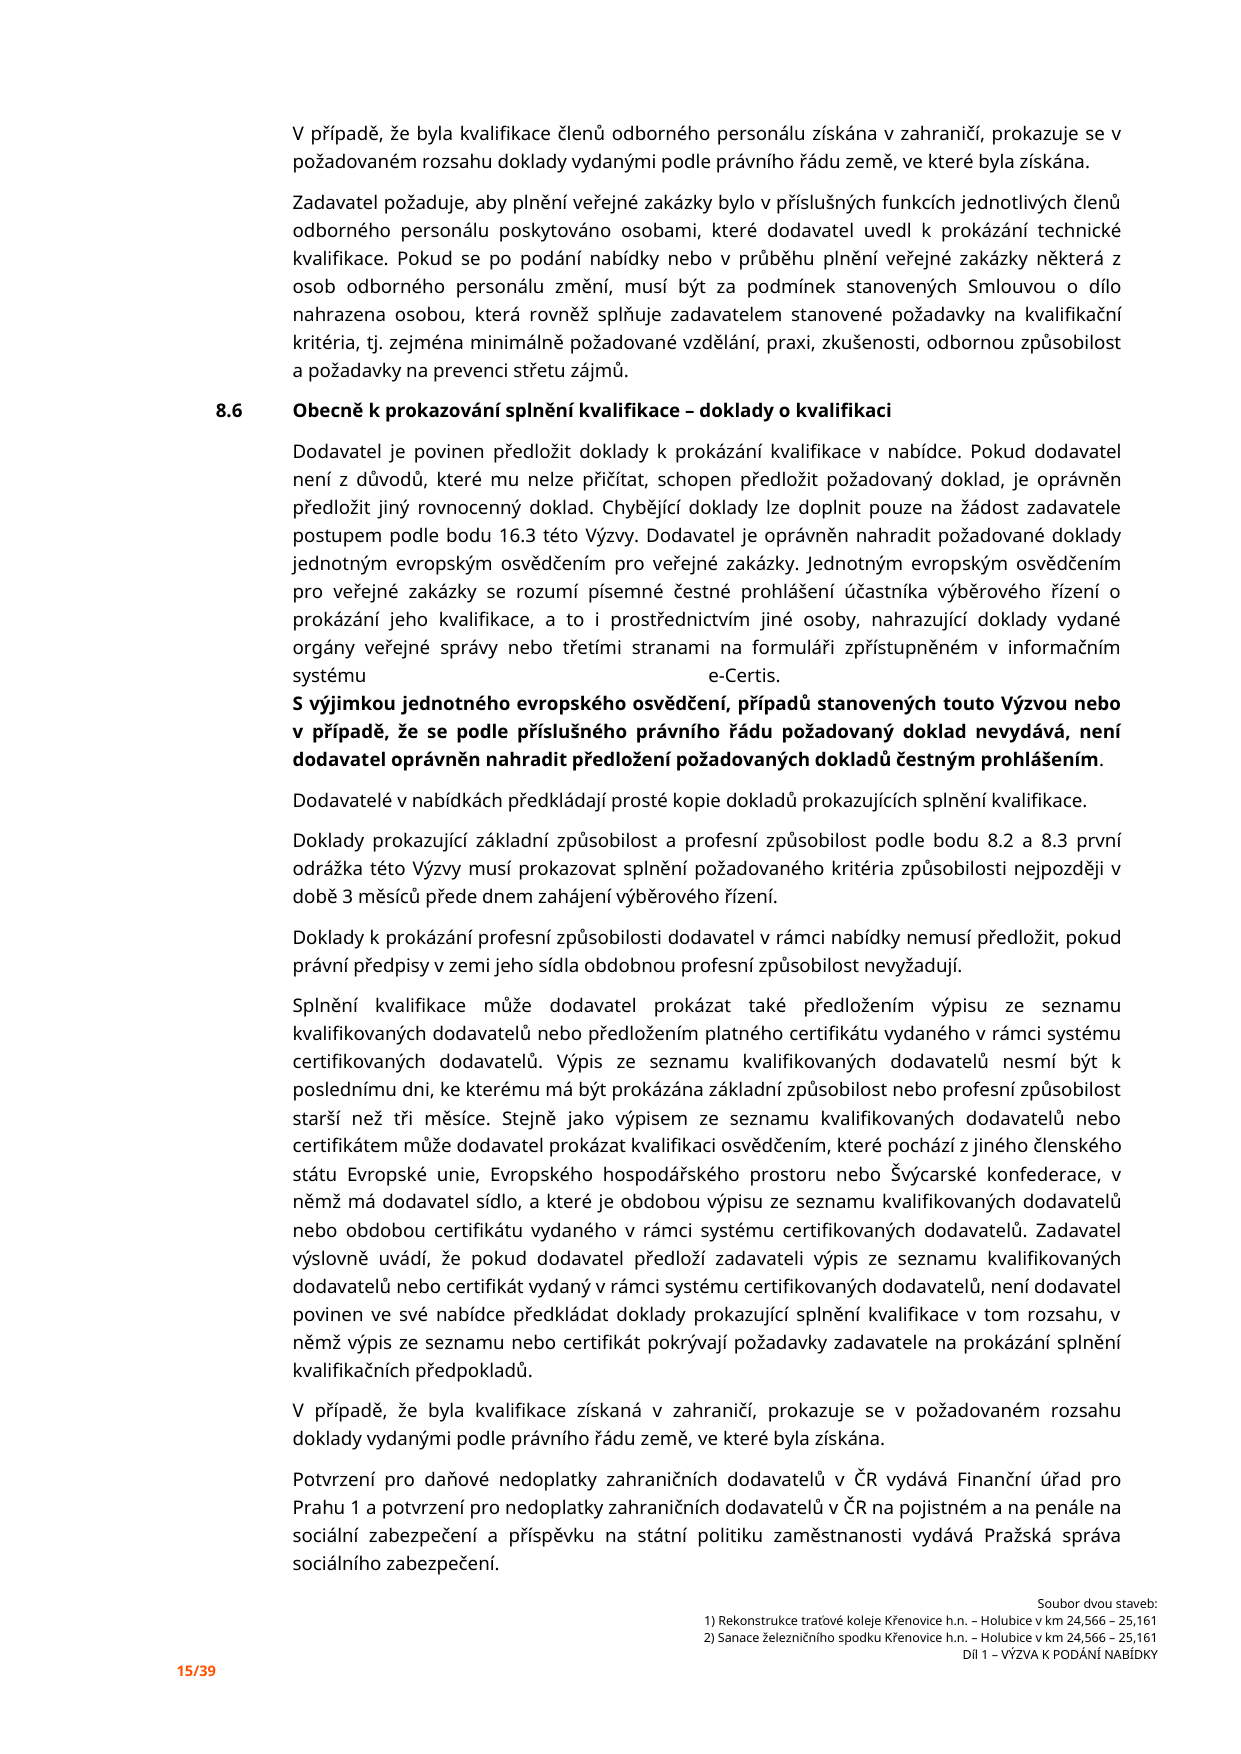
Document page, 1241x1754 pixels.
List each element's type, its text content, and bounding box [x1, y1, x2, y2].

text Dodavatel je povinen předložit doklady k prokázání kvalifikace v nabídce. Pokud dodavatel není z důvodů, které mu nelze přičítat, schopen předložit požadovaný doklad, je oprávněn předložit jiný rovnocenný doklad. Chybějící doklady lze doplnit pouze na žádost zadavatele postupem podle bodu 16.3 této Výzvy. Dodavatel je oprávněn nahradit požadované doklady jednotným evropským osvědčením pro veřejné zakázky. Jednotným evropským osvědčením pro veřejné zakázky se rozumí písemné čestné prohlášení účastníka výběrového řízení o prokázání jeho kvalifikace, a to i prostřednictvím jiné osoby, nahrazující doklady vydané orgány veřejné správy nebo třetími stranami na formuláři zpřístupněném v informačním systému e-Certis. S výjimkou jednotného evropského osvědčení, případů stanovených touto Výzvou nebo v případě, že se podle příslušného právního řádu požadovaný doklad nevydává, není dodavatel oprávněn nahradit předložení požadovaných dokladů čestným prohlášením. [292, 438, 1122, 772]
text Splnění kvalifikace může dodavatel prokázat také předložením výpisu ze seznamu kvalifikovaných dodavatelů nebo předložením platného certifikátu vydaného v rámci systému certifikovaných dodavatelů. Výpis ze seznamu kvalifikovaných dodavatelů nesmí být k poslednímu dni, ke kterému má být prokázána základní způsobilost nebo profesní způsobilost starší než tři měsíce. Stejně jako výpisem ze seznamu kvalifikovaných dodavatelů nebo certifikátem může dodavatel prokázat kvalifikaci osvědčením, které pochází z jiného členského státu Evropské unie, Evropského hospodářského prostoru nebo Švýcarské konfederace, v němž má dodavatel sídlo, a které je obdobou výpisu ze seznamu kvalifikovaných dodavatelů nebo obdobou certifikátu vydaného v rámci systému certifikovaných dodavatelů. Zadavatel výslovně uvádí, že pokud dodavatel předloží zadavateli výpis ze seznamu kvalifikovaných dodavatelů nebo certifikát vydaný v rámci systému certifikovaných dodavatelů, není dodavatel povinen ve své nabídce předkládat doklady prokazující splnění kvalifikace v tom rozsahu, v němž výpis ze seznamu nebo certifikát pokrývají požadavky zadavatele na prokázání splnění kvalifikačních předpokladů. [292, 993, 1122, 1382]
text Doklady prokazující základní způsobilost a profesní způsobilost podle bodu 8.2 a 8.3 první odrážka této Výzvy musí prokazovat splnění požadovaného kritéria způsobilosti nejpozději v době 3 měsíců přede dnem zahájení výběrového řízení. [292, 828, 1122, 909]
text Obecně k prokazování splnění kvalifikace – doklady o kvalifikaci [216, 398, 1122, 423]
text Zadavatel požaduje, aby plnění veřejné zakázky bylo v příslušných funkcích jednotlivých členů odborného personálu poskytováno osobami, které dodavatel uvedl k prokázání technické kvalifikace. Pokud se po podání nabídky nebo v průběhu plnění veřejné zakázky některá z osob odborného personálu změní, musí být za podmínek stanovených Smlouvou o dílo nahrazena osobou, která rovněž splňuje zadavatelem stanovené požadavky na kvalifikační kritéria, tj. zejména minimálně požadované vzdělání, praxi, zkušenosti, odbornou způsobilost a požadavky na prevenci střetu zájmů. [292, 189, 1122, 383]
text Dodavatelé v nabídkách předkládají prosté kopie dokladů prokazujících splnění kvalifikace. [292, 787, 1122, 813]
text V případě, že byla kvalifikace členů odborného personálu získána v zahraničí, prokazuje se v požadovaném rozsahu doklady vydanými podle právního řádu země, ve které byla získána. [292, 121, 1122, 174]
text V případě, že byla kvalifikace získaná v zahraničí, prokazuje se v požadovaném rozsahu doklady vydanými podle právního řádu země, ve které byla získána. [292, 1397, 1122, 1451]
text Doklady k prokázání profesní způsobilosti dodavatel v rámci nabídky nemusí předložit, pokud právní předpisy v zemi jeho sídla obdobnou profesní způsobilost nevyžadují. [292, 924, 1122, 978]
text Potvrzení pro daňové nedoplatky zahraničních dodavatelů v ČR vydává Finanční úřad pro Prahu 1 a potvrzení pro nedoplatky zahraničních dodavatelů v ČR na pojistném a na penále na sociální zabezpečení a příspěvku na státní politiku zaměstnanosti vydává Pražská správa sociálního zabezpečení. [292, 1466, 1122, 1576]
